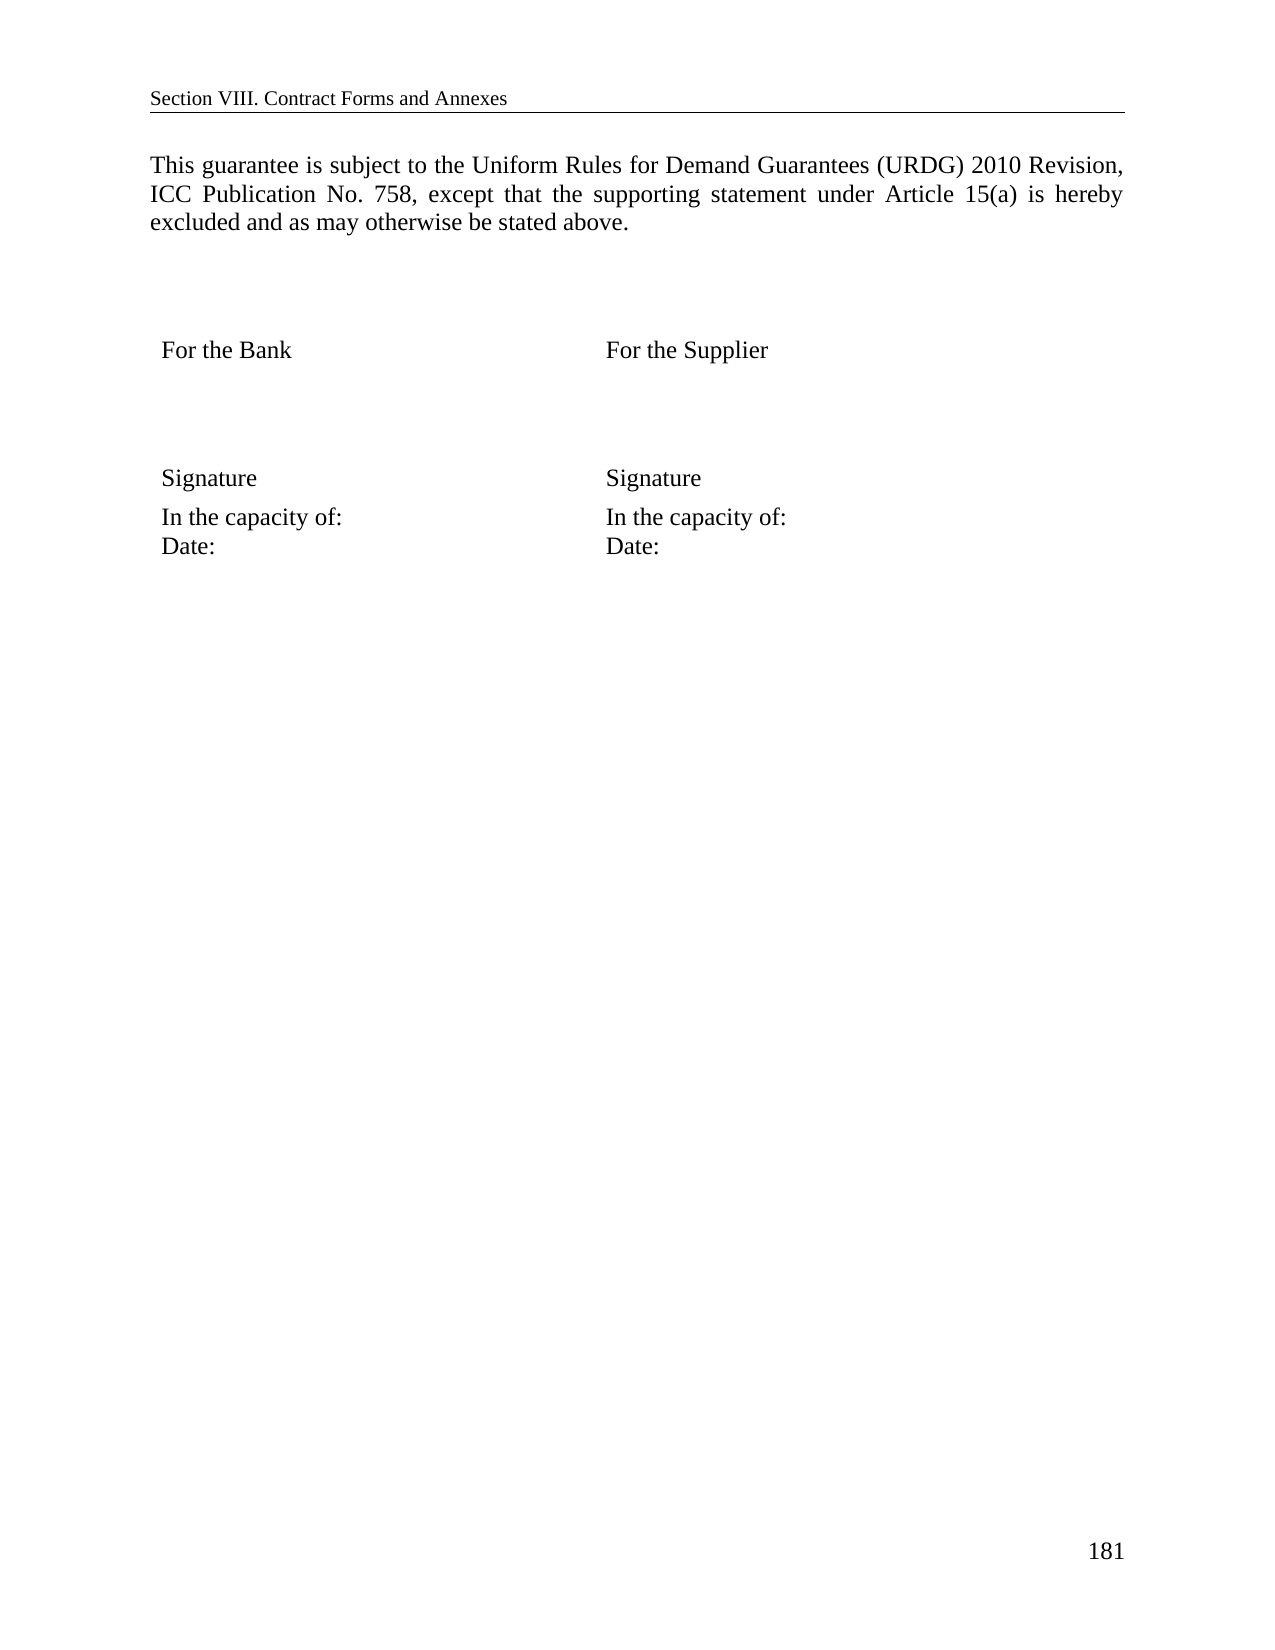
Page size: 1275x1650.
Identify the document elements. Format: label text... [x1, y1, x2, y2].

table_cell Signature [594, 375, 1039, 502]
table_cell Date: [594, 531, 1039, 597]
table_header For the Bank [150, 325, 594, 374]
table_cell In the capacity of: [594, 503, 1039, 531]
table_cell Signature [150, 375, 594, 502]
table_cell Date: [150, 531, 594, 597]
table_header For the Supplier [594, 325, 1039, 374]
table_cell In the capacity of: [150, 503, 594, 531]
text This guarantee is subject to the Uniform Rules for Demand Guarantees (URDG) 2010 Revision, ICC Publication No. 758, except that the supporting statement under Article 15(a) is hereby excluded and as may otherwise be stated above. [150, 150, 1125, 236]
